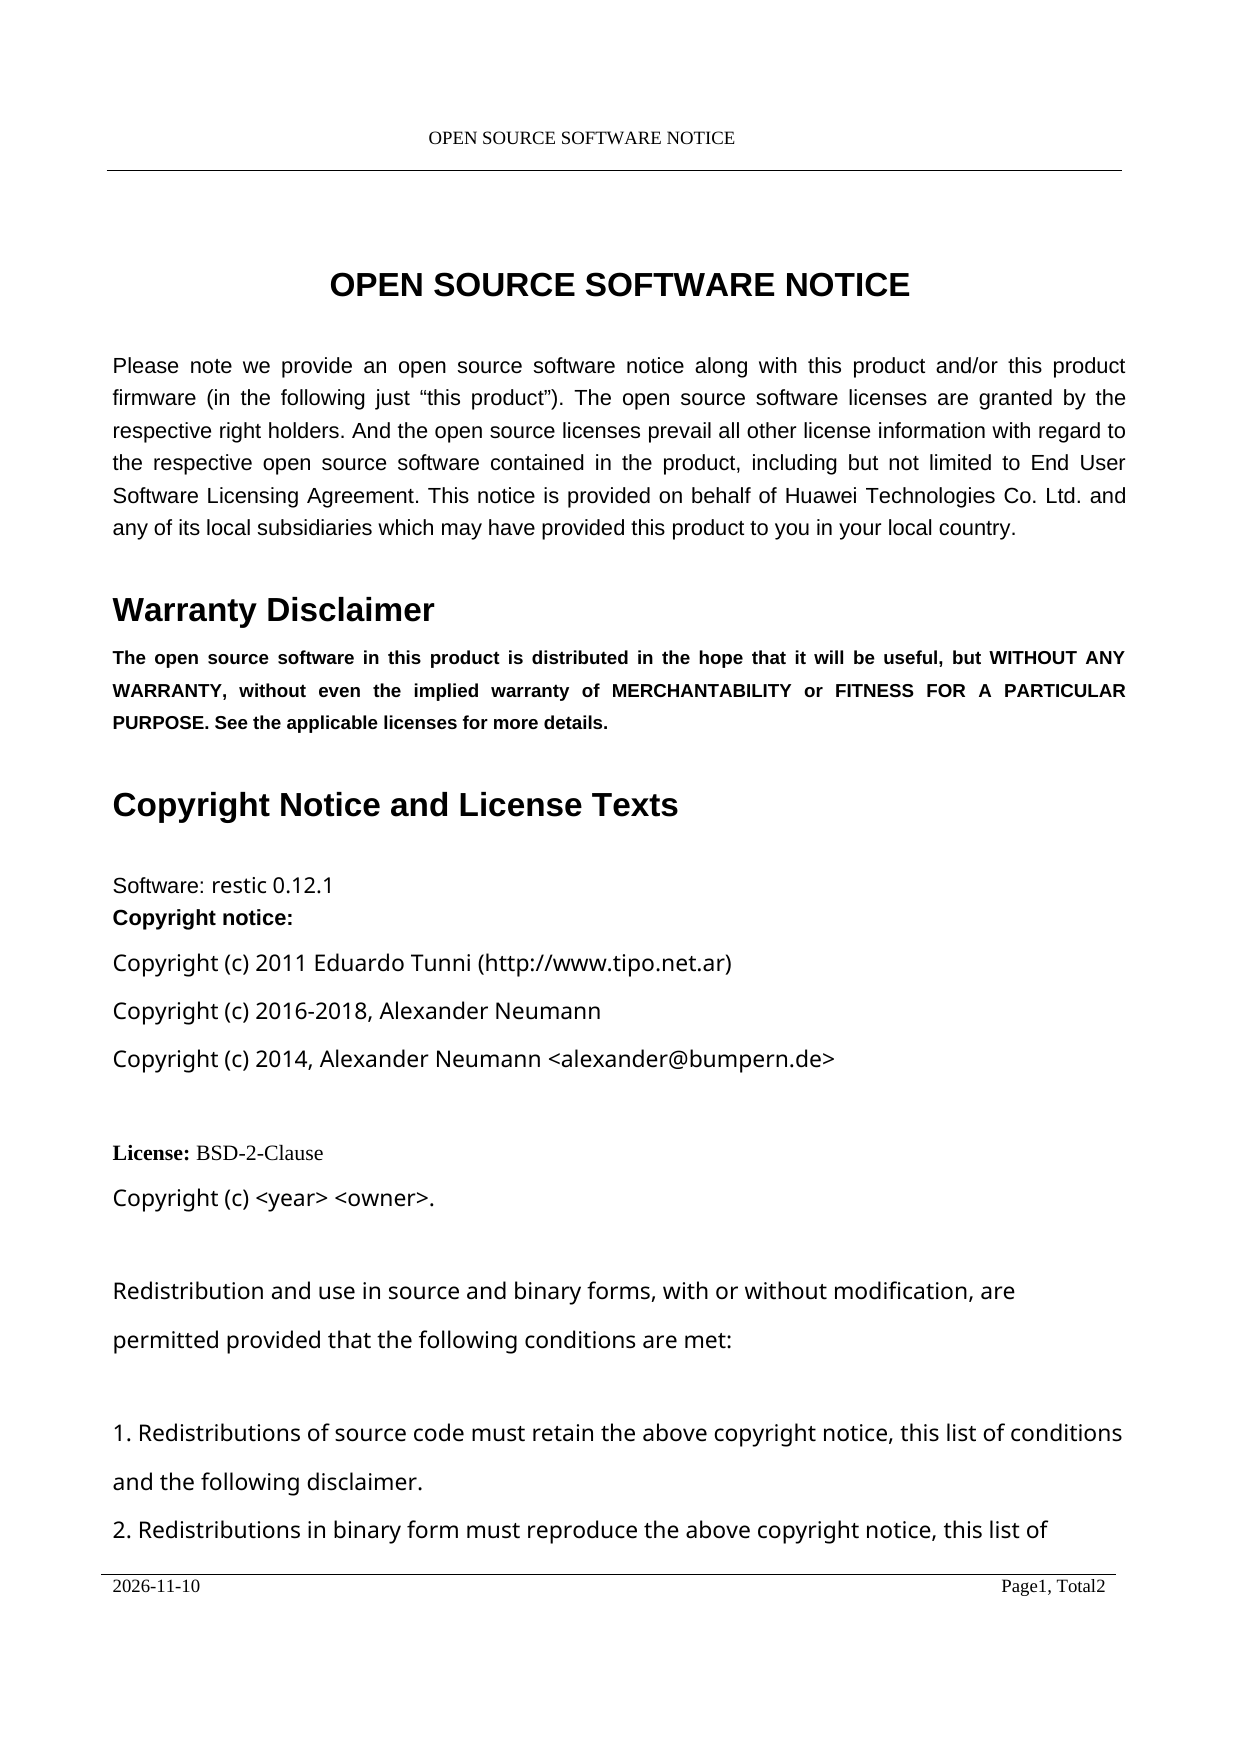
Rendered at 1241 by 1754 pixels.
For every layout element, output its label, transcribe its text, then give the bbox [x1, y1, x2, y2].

text License: BSD-2-Clause [112, 1136, 1128, 1168]
text Copyright Notice and License Texts [112, 771, 1128, 836]
text 1. Redistributions of source code must retain the above copyright notice, this list of conditions and the following disclaimer. [112, 1416, 1128, 1498]
text The open source software in this product is distributed in the hope that it will be useful, but WITHOUT ANY WARRANTY, without even the implied warranty of MERCHANTABILITY or FITNESS FOR A PARTICULAR PURPOSE. See the applicable licenses for more details. [112, 641, 1128, 739]
text Copyright (c) 2011 Eduardo Tunni (http://www.tipo.net.ar) [112, 947, 1128, 979]
text Software: restic 0.12.1 [112, 869, 1128, 901]
text Copyright (c) <year> <owner>. [112, 1181, 1128, 1214]
text Warranty Disclaimer [112, 576, 1128, 641]
text Redistribution and use in source and binary forms, with or without modification, are permitted provided that the following conditions are met: [112, 1274, 1128, 1356]
text Copyright (c) 2016-2018, Alexander Neumann [112, 995, 1128, 1027]
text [112, 1513, 1128, 1546]
text Please note we provide an open source software notice along with this product and/or this product firmware (in the following just “this product”). The open source software licenses are granted by the respective right holders. And the open source licenses prevail all other license information with regard to the respective open source software contained in the product, including but not limited to End User Software Licensing Agreement. This notice is provided on behalf of Huawei Technologies Co. Ltd. and any of its local subsidiaries which may have provided this product to you in your local country. [112, 349, 1128, 544]
text Copyright notice: [112, 901, 1128, 934]
text Copyright (c) 2014, Alexander Neumann <alexander@bumpern.de> [112, 1043, 1128, 1075]
text OPEN SOURCE SOFTWARE NOTICE [112, 251, 1128, 316]
